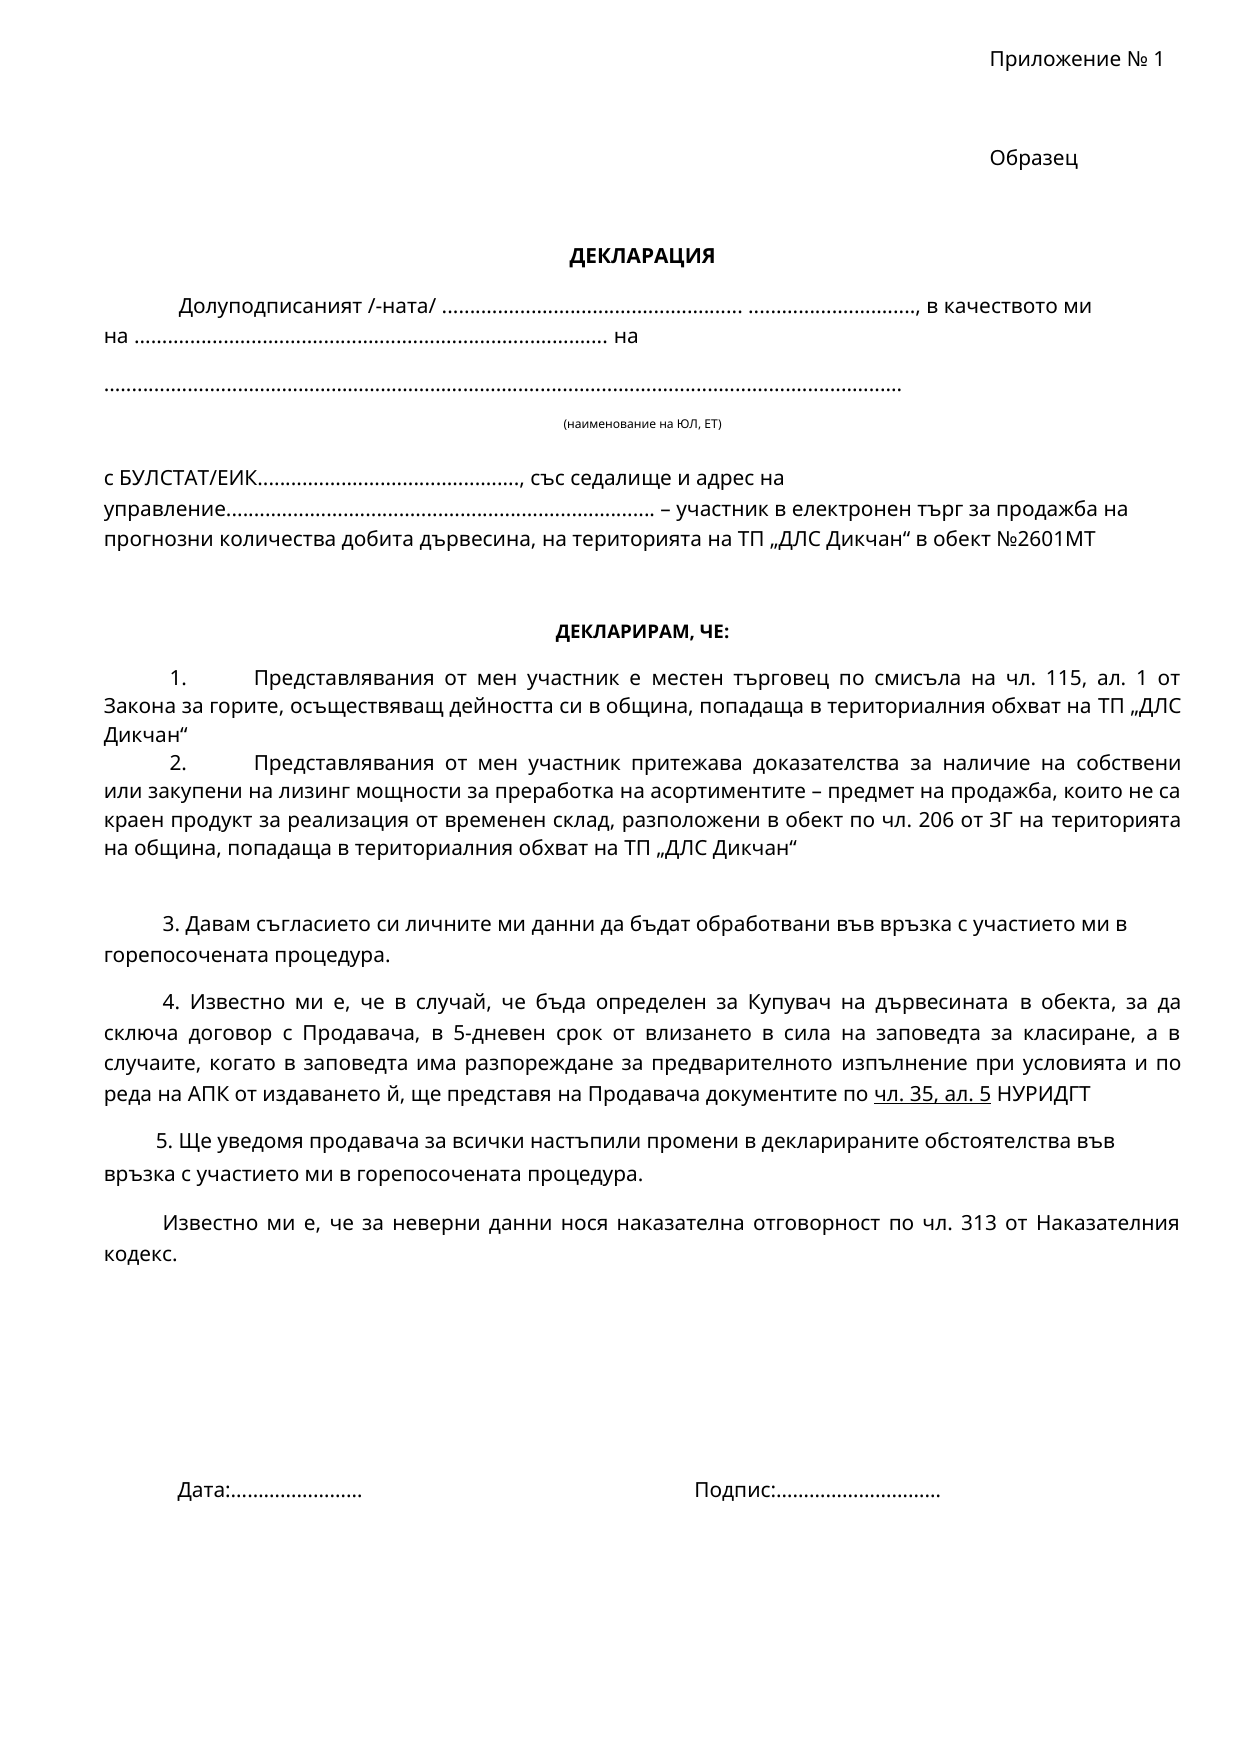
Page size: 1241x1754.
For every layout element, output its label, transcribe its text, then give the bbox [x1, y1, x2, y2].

list Представлявания от мен участник е местен търговец по смисъла на чл. 115, ал. 1 от Закона за горите, осъществяващ дейността си в община, попадаща в териториалния обхват на ТП „ДЛС Дикчан“ [103, 663, 1181, 748]
text с БУЛСТАТ/ЕИК..............................................., със седалище и адрес на управление............................................................................. – участник в електронен търг за продажба на прогнозни количества добита дървесина, на територията на ТП „ДЛС Дикчан“ в обект №2601МТ [103, 463, 1181, 553]
text 3. Давам съгласието си личните ми данни да бъдат обработвани във връзка с участието ми в горепосочената процедура. [103, 909, 1181, 968]
text Известно ми е, че за неверни данни нося наказателна отговорност по чл. 313 от Наказателния кодекс. [103, 1208, 1181, 1267]
list Представлявания от мен участник притежава доказателства за наличие на собствени или закупени на лизинг мощности за преработка на aсортиментите – предмет на продажба, които не са краен продукт за реализация от временен склад, разположени в обект по чл. 206 от ЗГ на територията на община, попадаща в териториалния обхват на ТП „ДЛС Дикчан“ [103, 748, 1181, 862]
text Долуподписаният /-ната/ ...................................................... .............................., в качеството ми на ..................................................................................... на [103, 291, 1181, 350]
text 4. Известно ми е, че в случай, че бъда определен за Купувач на дървесината в обекта, за да сключа договор с Продавача, в 5-дневен срок от влизането в сила на заповедта за класиране, а в случаите, когато в заповедта има разпореждане за предварителното изпълнение при условията и по реда на АПК от издаването й, ще представя на Продавача документите по чл. 35, ал. 5 НУРИДГТ [103, 987, 1181, 1107]
text Дата:…………………… Подпис:………………………… [103, 1475, 1181, 1504]
text ДЕКЛАРАЦИЯ [103, 241, 1181, 270]
text 5. Ще уведомя продавача за всички настъпили промени в декларираните обстоятелства във връзка с участието ми в горепосочената процедура. [103, 1126, 1181, 1187]
text Образец [103, 143, 1181, 171]
text Приложение № 1 [103, 44, 1181, 73]
text (наименование на ЮЛ, ЕТ) [103, 416, 1181, 444]
text ДЕКЛАРИРАМ, ЧЕ: [103, 619, 1181, 644]
text ..........................…………………………………………...................................................................... [103, 369, 1181, 397]
